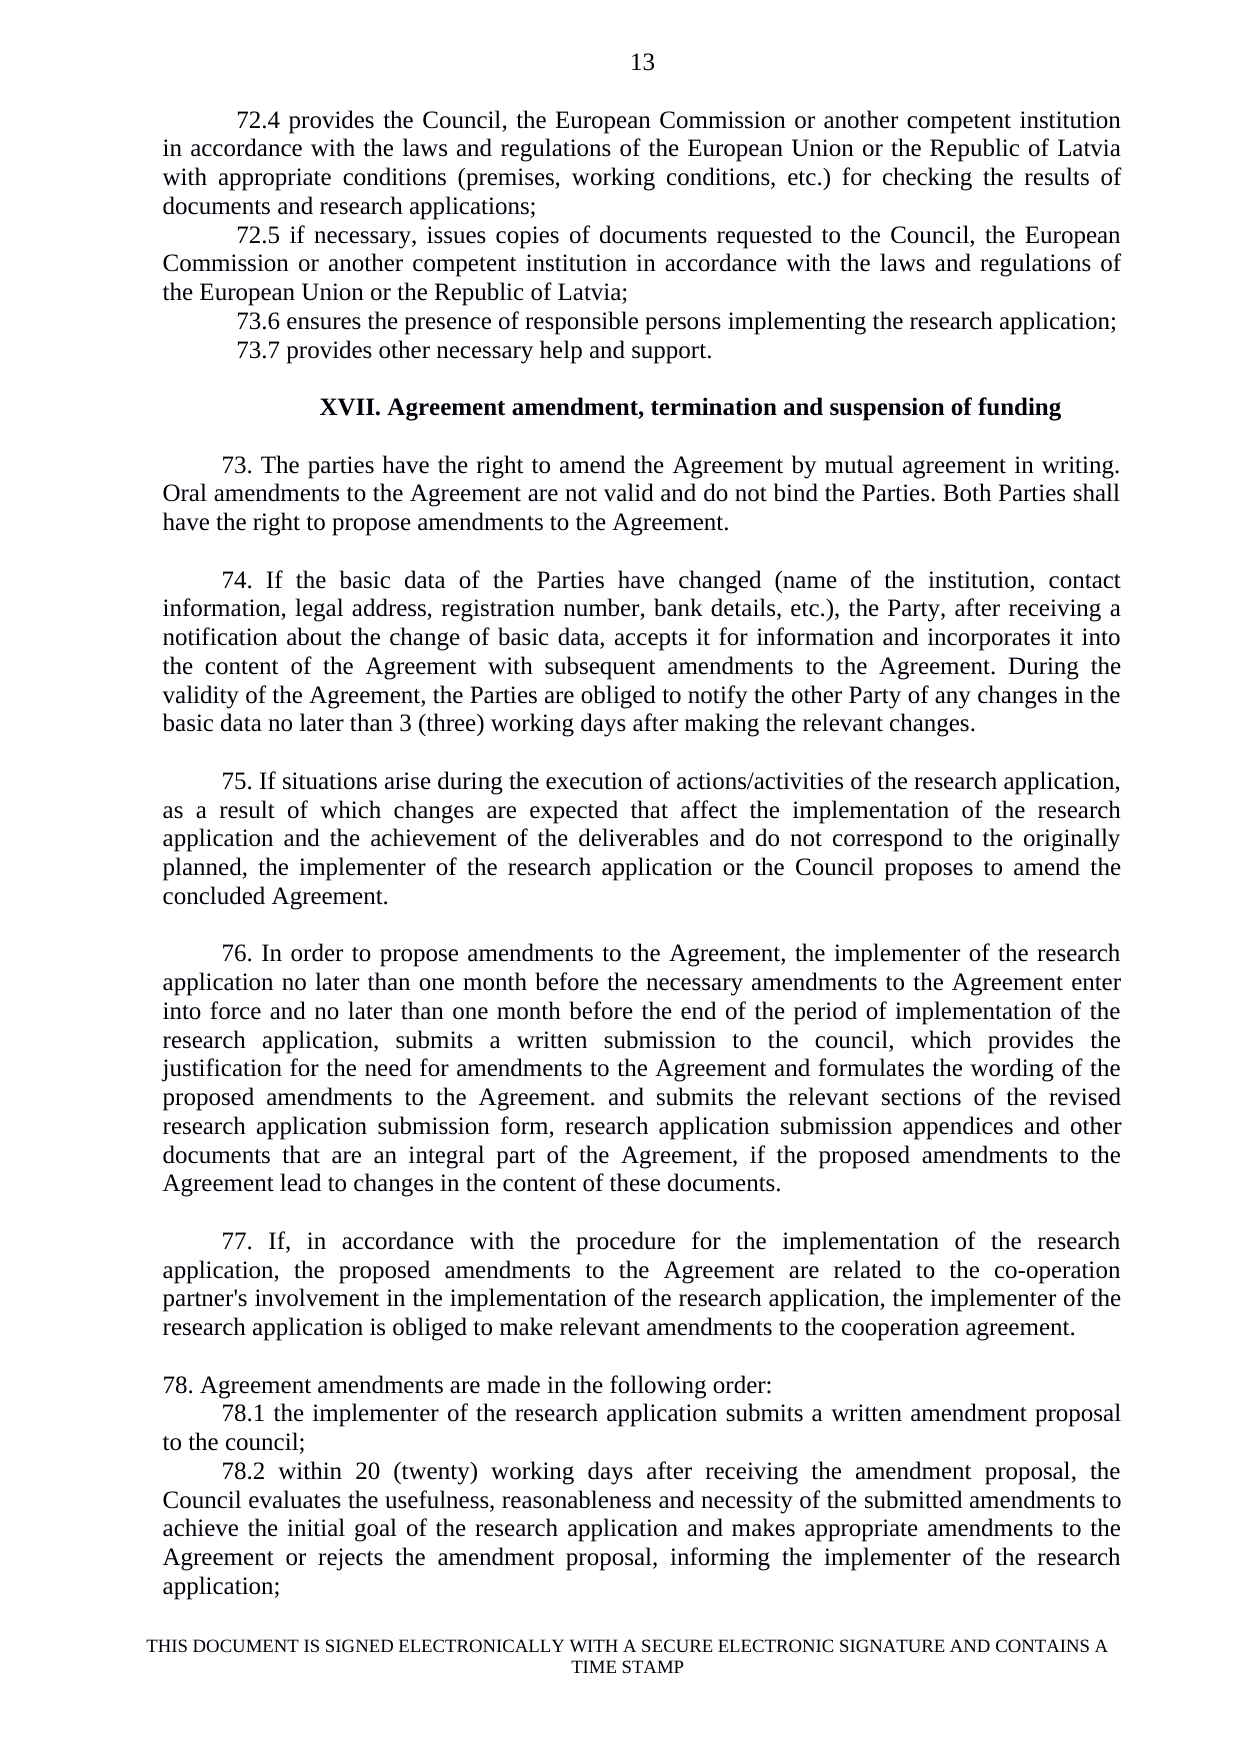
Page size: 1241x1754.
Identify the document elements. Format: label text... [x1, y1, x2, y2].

text 78.2 within 20 (twenty) working days after receiving the amendment proposal, the Council evaluates the usefulness, reasonableness and necessity of the submitted amendments to achieve the initial goal of the research application and makes appropriate amendments to the Agreement or rejects the amendment proposal, informing the implementer of the research application; [162, 1456, 1122, 1600]
text 73.7 provides other necessary help and support. [236, 335, 1122, 363]
text 74. If the basic data of the Parties have changed (name of the institution, contact information, legal address, registration number, bank details, etc.), the Party, after receiving a notification about the change of basic data, accepts it for information and incorporates it into the content of the Agreement with subsequent amendments to the Agreement. During the validity of the Agreement, the Parties are obliged to notify the other Party of any changes in the basic data no later than 3 (three) working days after making the relevant changes. [162, 565, 1122, 737]
text XVII. Agreement amendment, termination and suspension of funding [259, 392, 1122, 421]
text 78.1 the implementer of the research application submits a written amendment proposal to the council; [162, 1398, 1122, 1456]
text 76. In order to propose amendments to the Agreement, the implementer of the research application no later than one month before the necessary amendments to the Agreement enter into force and no later than one month before the end of the period of implementation of the research application, submits a written submission to the council, which provides the justification for the need for amendments to the Agreement and formulates the wording of the proposed amendments to the Agreement. and submits the relevant sections of the revised research application submission form, research application submission appendices and other documents that are an integral part of the Agreement, if the proposed amendments to the Agreement lead to changes in the content of these documents. [162, 938, 1122, 1197]
text 78. Agreement amendments are made in the following order: [162, 1370, 1122, 1398]
text 73. The parties have the right to amend the Agreement by mutual agreement in writing. Oral amendments to the Agreement are not valid and do not bind the Parties. Both Parties shall have the right to propose amendments to the Agreement. [162, 450, 1122, 536]
text 73.6 ensures the presence of responsible persons implementing the research application; [236, 306, 1122, 335]
text 75. If situations arise during the execution of actions/activities of the research application, as a result of which changes are expected that affect the implementation of the research application and the achievement of the deliverables and do not correspond to the originally planned, the implementer of the research application or the Council proposes to amend the concluded Agreement. [162, 766, 1122, 910]
text 72.5 if necessary, issues copies of documents requested to the Council, the European Commission or another competent institution in accordance with the laws and regulations of the European Union or the Republic of Latvia; [162, 220, 1122, 306]
text 77. If, in accordance with the procedure for the implementation of the research application, the proposed amendments to the Agreement are related to the co-operation partner's involvement in the implementation of the research application, the implementer of the research application is obliged to make relevant amendments to the cooperation agreement. [162, 1226, 1122, 1341]
text 72.4 provides the Council, the European Commission or another competent institution in accordance with the laws and regulations of the European Union or the Republic of Latvia with appropriate conditions (premises, working conditions, etc.) for checking the results of documents and research applications; [162, 105, 1122, 220]
